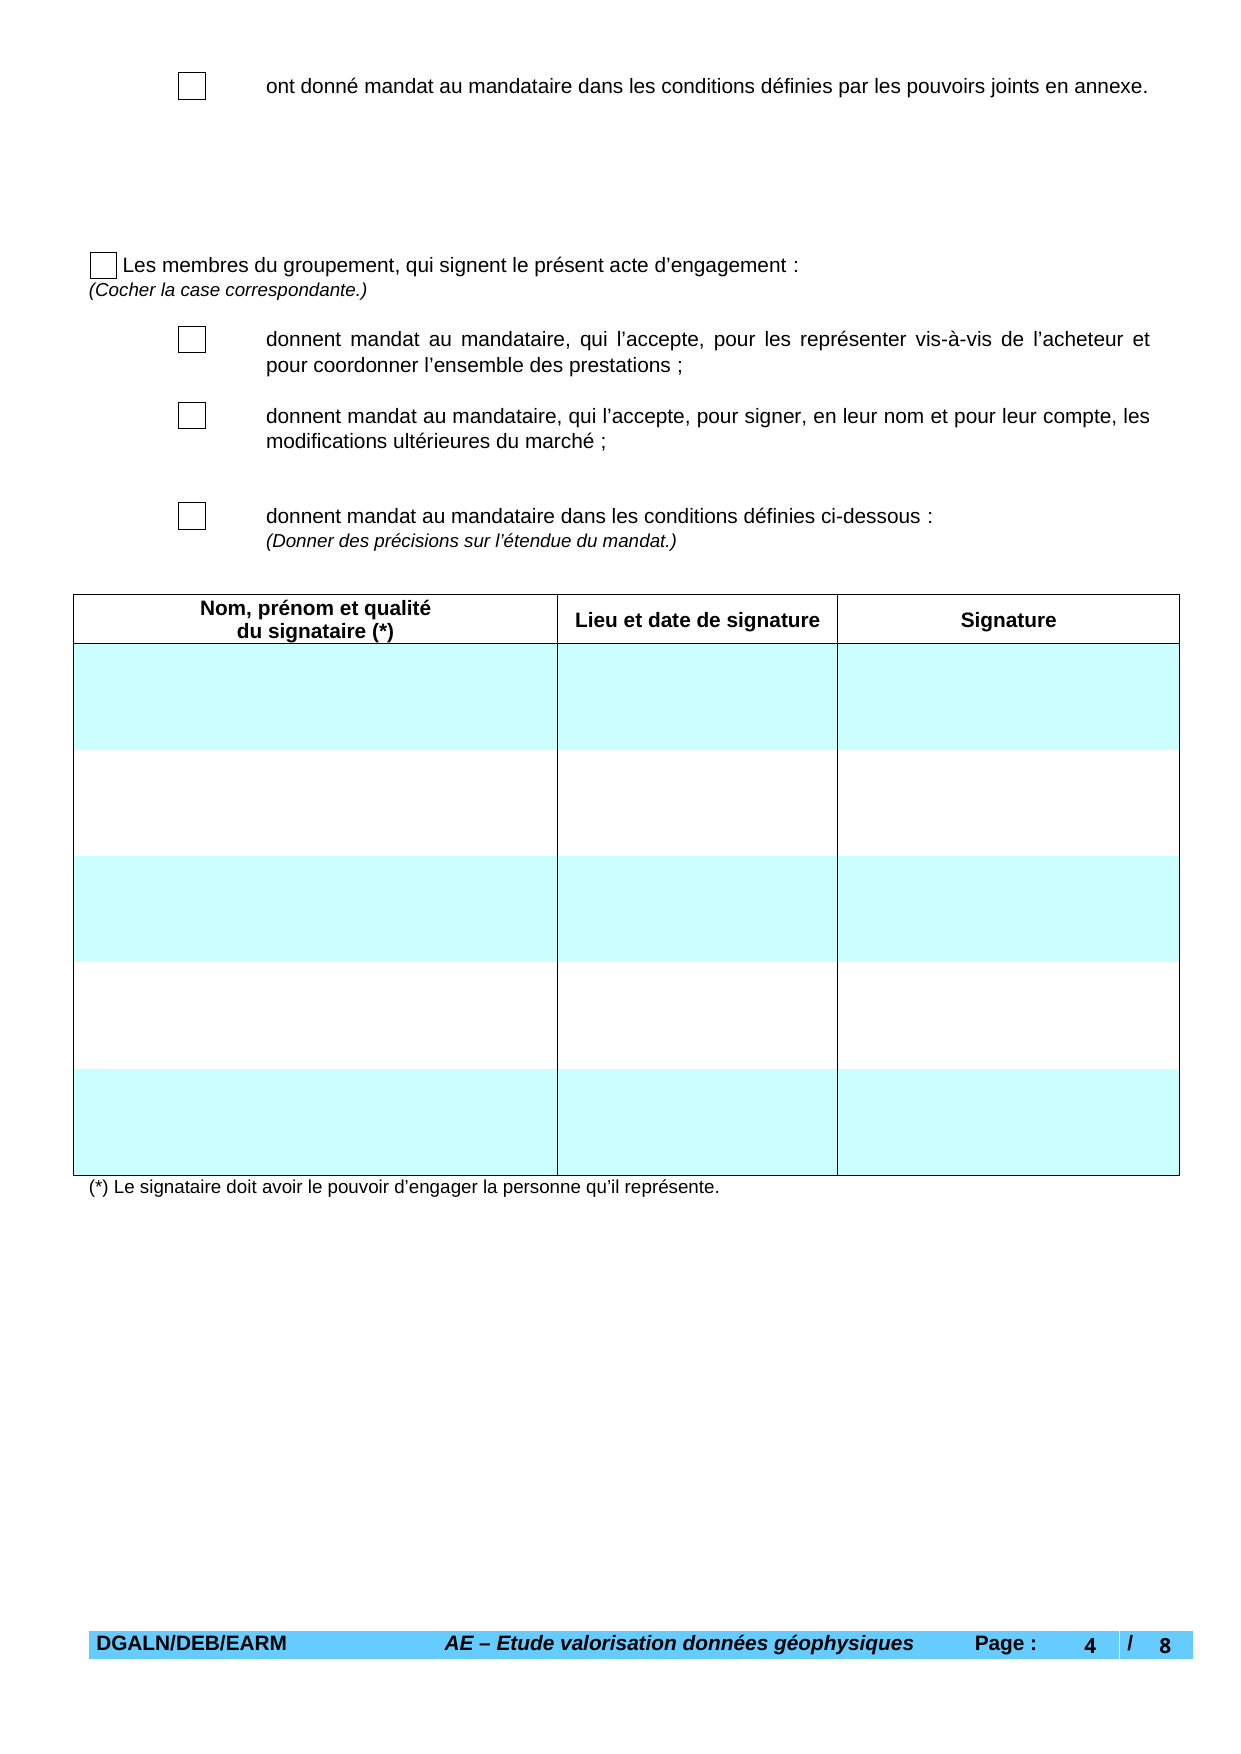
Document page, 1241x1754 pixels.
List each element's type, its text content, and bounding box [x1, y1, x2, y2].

text (Cocher la case correspondante.) [89, 279, 1152, 301]
table_cell [838, 750, 1179, 856]
table_cell [74, 644, 557, 750]
text donnent mandat au mandataire, qui l’accepte, pour les représenter vis-à-vis de l’acheteur et pour coordonner l’ensemble des prestations ; [177, 324, 1152, 377]
text Les membres du groupement, qui signent le présent acte d’engagement : [89, 251, 1152, 279]
table_cell [838, 856, 1179, 962]
text (Donner des précisions sur l’étendue du mandat.) [118, 530, 1152, 551]
table_header Lieu et date de signature [558, 595, 837, 643]
text donnent mandat au mandataire, qui l’accepte, pour signer, en leur nom et pour leur compte, les modifications ultérieures du marché ; [177, 401, 1152, 453]
table_cell [838, 644, 1179, 750]
table_cell [558, 644, 837, 750]
table_cell [838, 1069, 1179, 1175]
table_header Nom, prénom et qualité du signataire (*) [74, 595, 557, 643]
table_header Signature [838, 595, 1179, 643]
table_cell [74, 963, 557, 1069]
table_cell [74, 856, 557, 962]
table_cell [558, 856, 837, 962]
table_cell [74, 750, 557, 856]
text ont donné mandat au mandataire dans les conditions définies par les pouvoirs joints en annexe. [118, 71, 1152, 100]
text (*) Le signataire doit avoir le pouvoir d’engager la personne qu’il représente. [89, 1176, 1152, 1198]
table_cell [558, 963, 837, 1069]
table_cell [838, 963, 1179, 1069]
table_cell [558, 750, 837, 856]
text donnent mandat au mandataire dans les conditions définies ci-dessous : [118, 501, 1152, 530]
table_cell [74, 1069, 557, 1175]
table_cell [558, 1069, 837, 1175]
